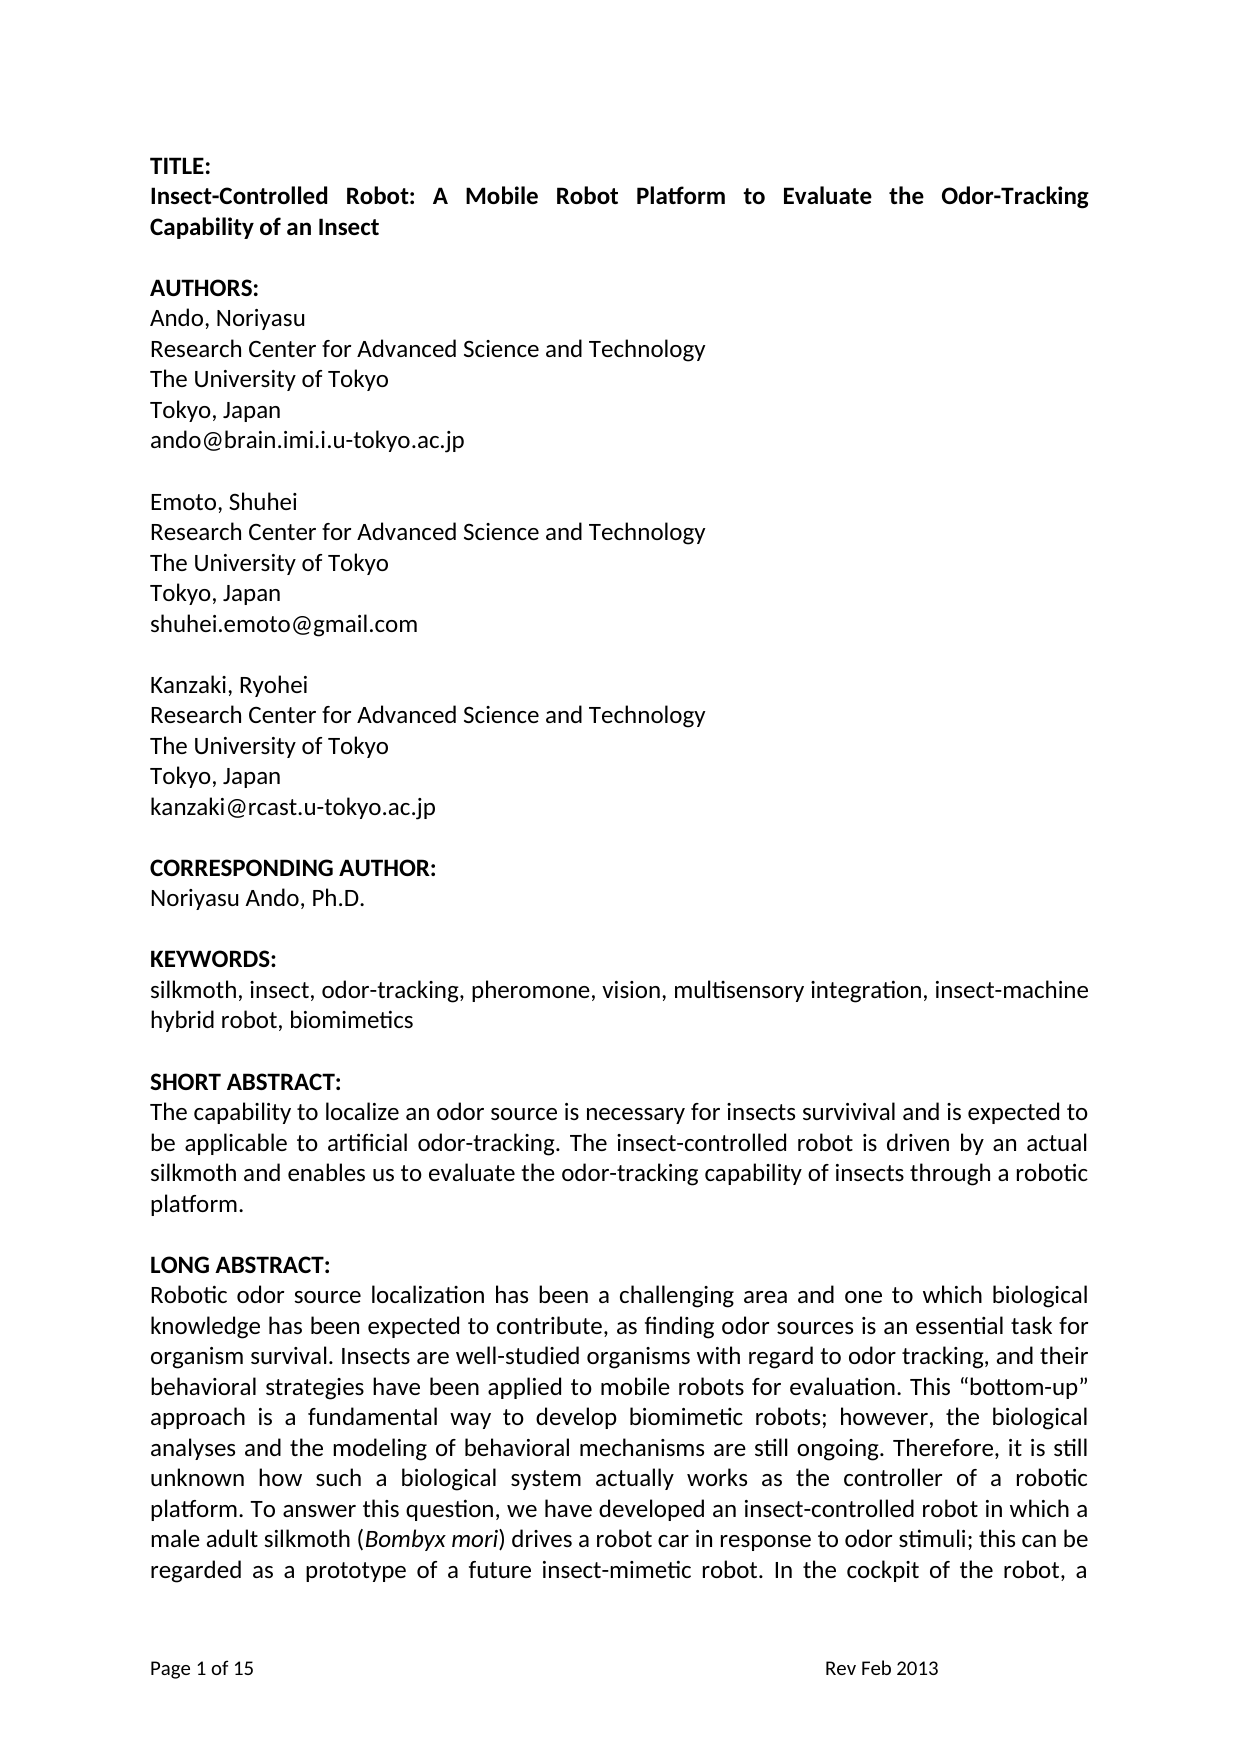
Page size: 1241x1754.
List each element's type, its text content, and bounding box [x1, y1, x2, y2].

text silkmoth, insect, odor-tracking, pheromone, vision, multisensory integration, insect-machine hybrid robot, biomimetics [150, 974, 1090, 1035]
text The University of Tokyo [150, 730, 1090, 760]
text Kanzaki, Ryohei [150, 669, 1090, 699]
text The University of Tokyo [150, 547, 1090, 577]
text The capability to localize an odor source is necessary for insects survivival and is expected to be applicable to artificial odor-tracking. The insect-controlled robot is driven by an actual silkmoth and enables us to evaluate the odor-tracking capability of insects through a robotic platform. [150, 1096, 1090, 1218]
text SHORT ABSTRACT: [150, 1066, 1090, 1096]
text ando@brain.imi.i.u-tokyo.ac.jp [150, 425, 1090, 455]
text Tokyo, Japan [150, 760, 1090, 791]
text Research Center for Advanced Science and Technology [150, 699, 1090, 730]
text shuhei.emoto@gmail.com [150, 608, 1090, 638]
text Tokyo, Japan [150, 394, 1090, 425]
text AUTHORS: [150, 272, 1090, 303]
text Research Center for Advanced Science and Technology [150, 516, 1090, 547]
text TITLE: [150, 150, 1090, 181]
text Emoto, Shuhei [150, 486, 1090, 516]
text Ando, Noriyasu [150, 303, 1090, 333]
text KEYWORDS: [150, 943, 1090, 974]
text The University of Tokyo [150, 364, 1090, 394]
text kanzaki@rcast.u-tokyo.ac.jp [150, 791, 1090, 821]
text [150, 1279, 1090, 1584]
text Research Center for Advanced Science and Technology [150, 333, 1090, 364]
text Tokyo, Japan [150, 577, 1090, 608]
text CORRESPONDING AUTHOR: [150, 852, 1090, 882]
text LONG ABSTRACT: [150, 1249, 1090, 1279]
text Noriyasu Ando, Ph.D. [150, 882, 1090, 913]
text Insect-Controlled Robot: A Mobile Robot Platform to Evaluate the Odor-Tracking Capability of an Insect [150, 181, 1090, 242]
